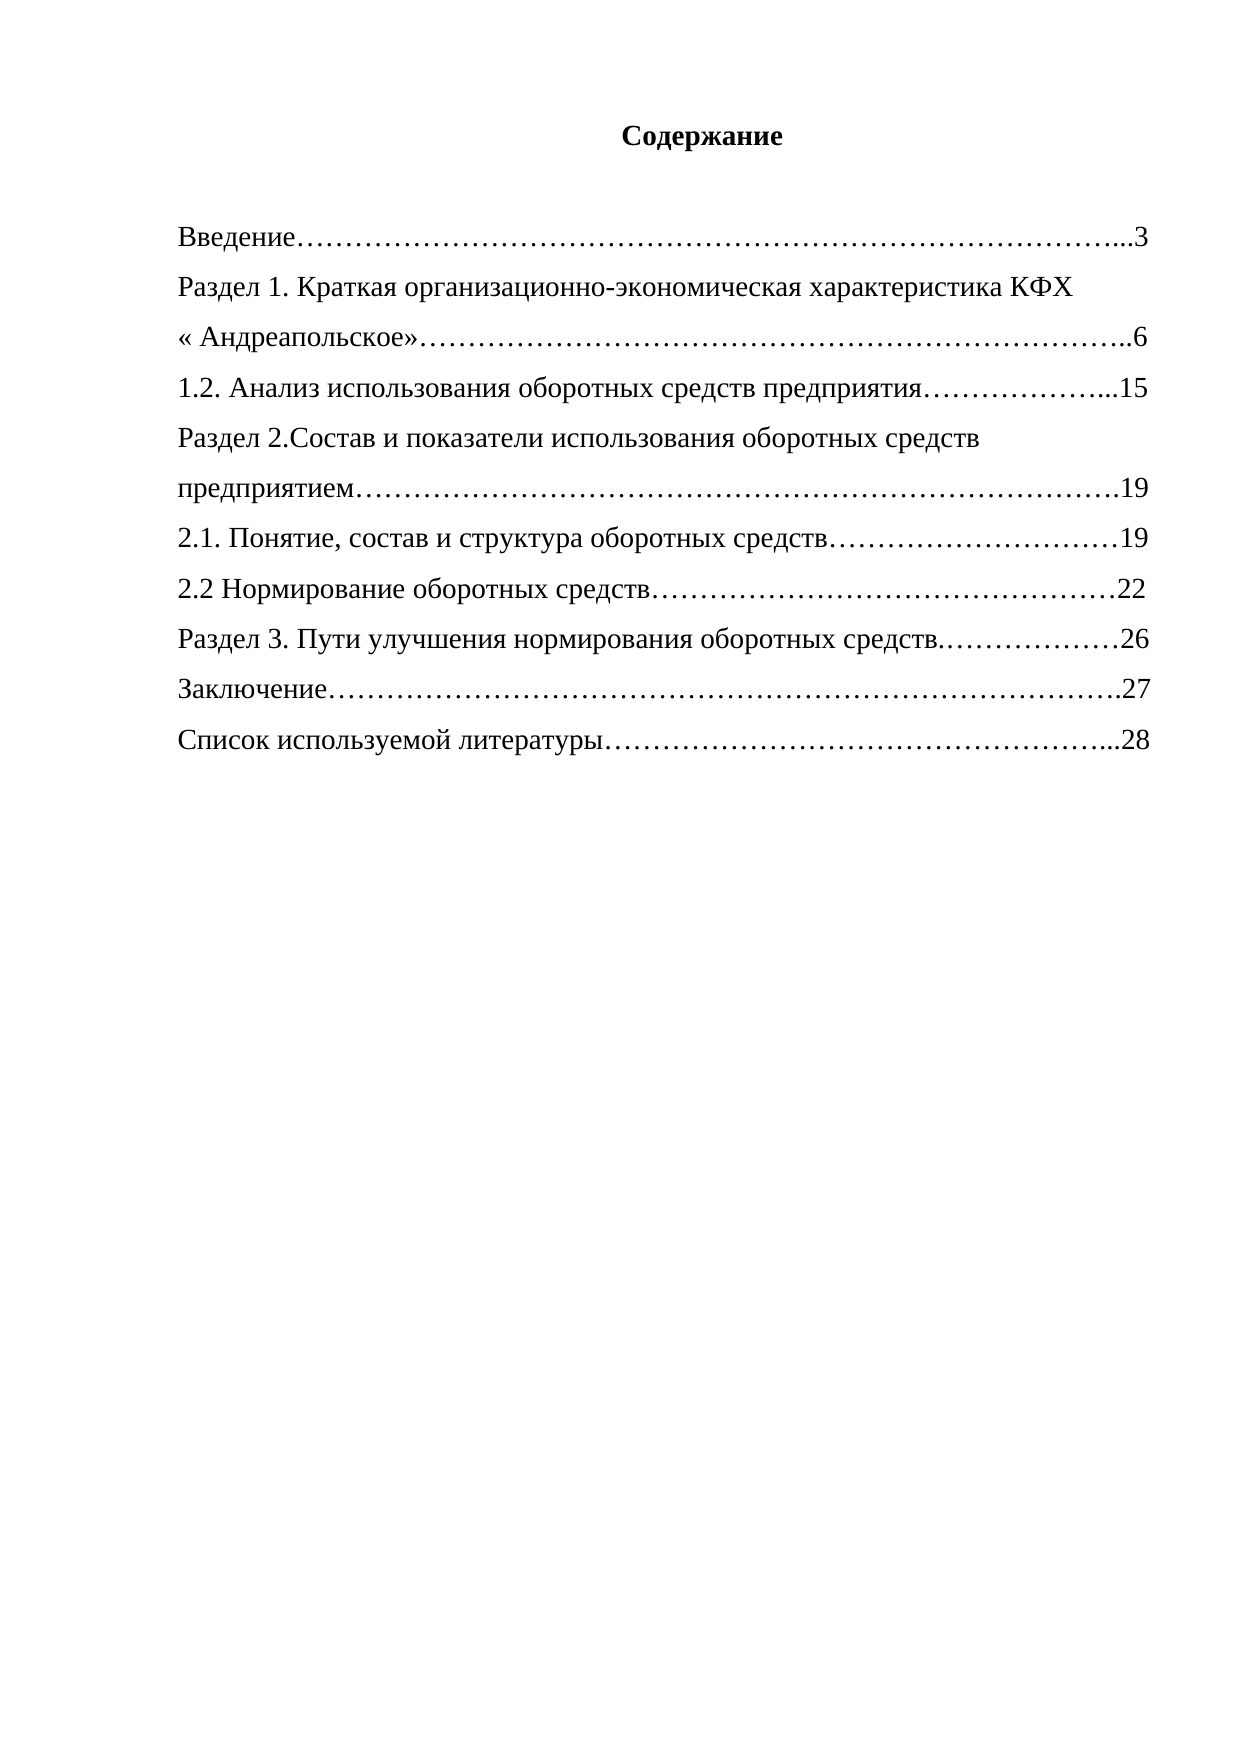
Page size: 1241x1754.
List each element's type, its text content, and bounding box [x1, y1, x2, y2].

text Список используемой литературы……………………………………………...28 [177, 722, 1152, 755]
text Содержание [177, 118, 1152, 152]
text 2.1. Понятие, состав и структура оборотных средств…………………………19 [177, 521, 1152, 554]
text Раздел 2.Состав и показатели использования оборотных средств предприятием…………………………………………………………………….19 [177, 420, 1152, 504]
text Введение…………………………………………………………………………...3 [177, 219, 1152, 252]
text « Андреапольское»………………………………………………………………..6 [177, 319, 1152, 353]
text Заключение……………………………………………………………………….27 [177, 672, 1152, 705]
text 1.2. Анализ использования оборотных средств предприятия………………...15 [177, 370, 1152, 403]
text Раздел 1. Краткая организационно-экономическая характеристика КФХ [177, 269, 1152, 303]
text Раздел 3. Пути улучшения нормирования оборотных средств.………………26 [177, 621, 1152, 655]
text 2.2 Нормирование оборотных средств…………………………………………22 [177, 571, 1152, 604]
